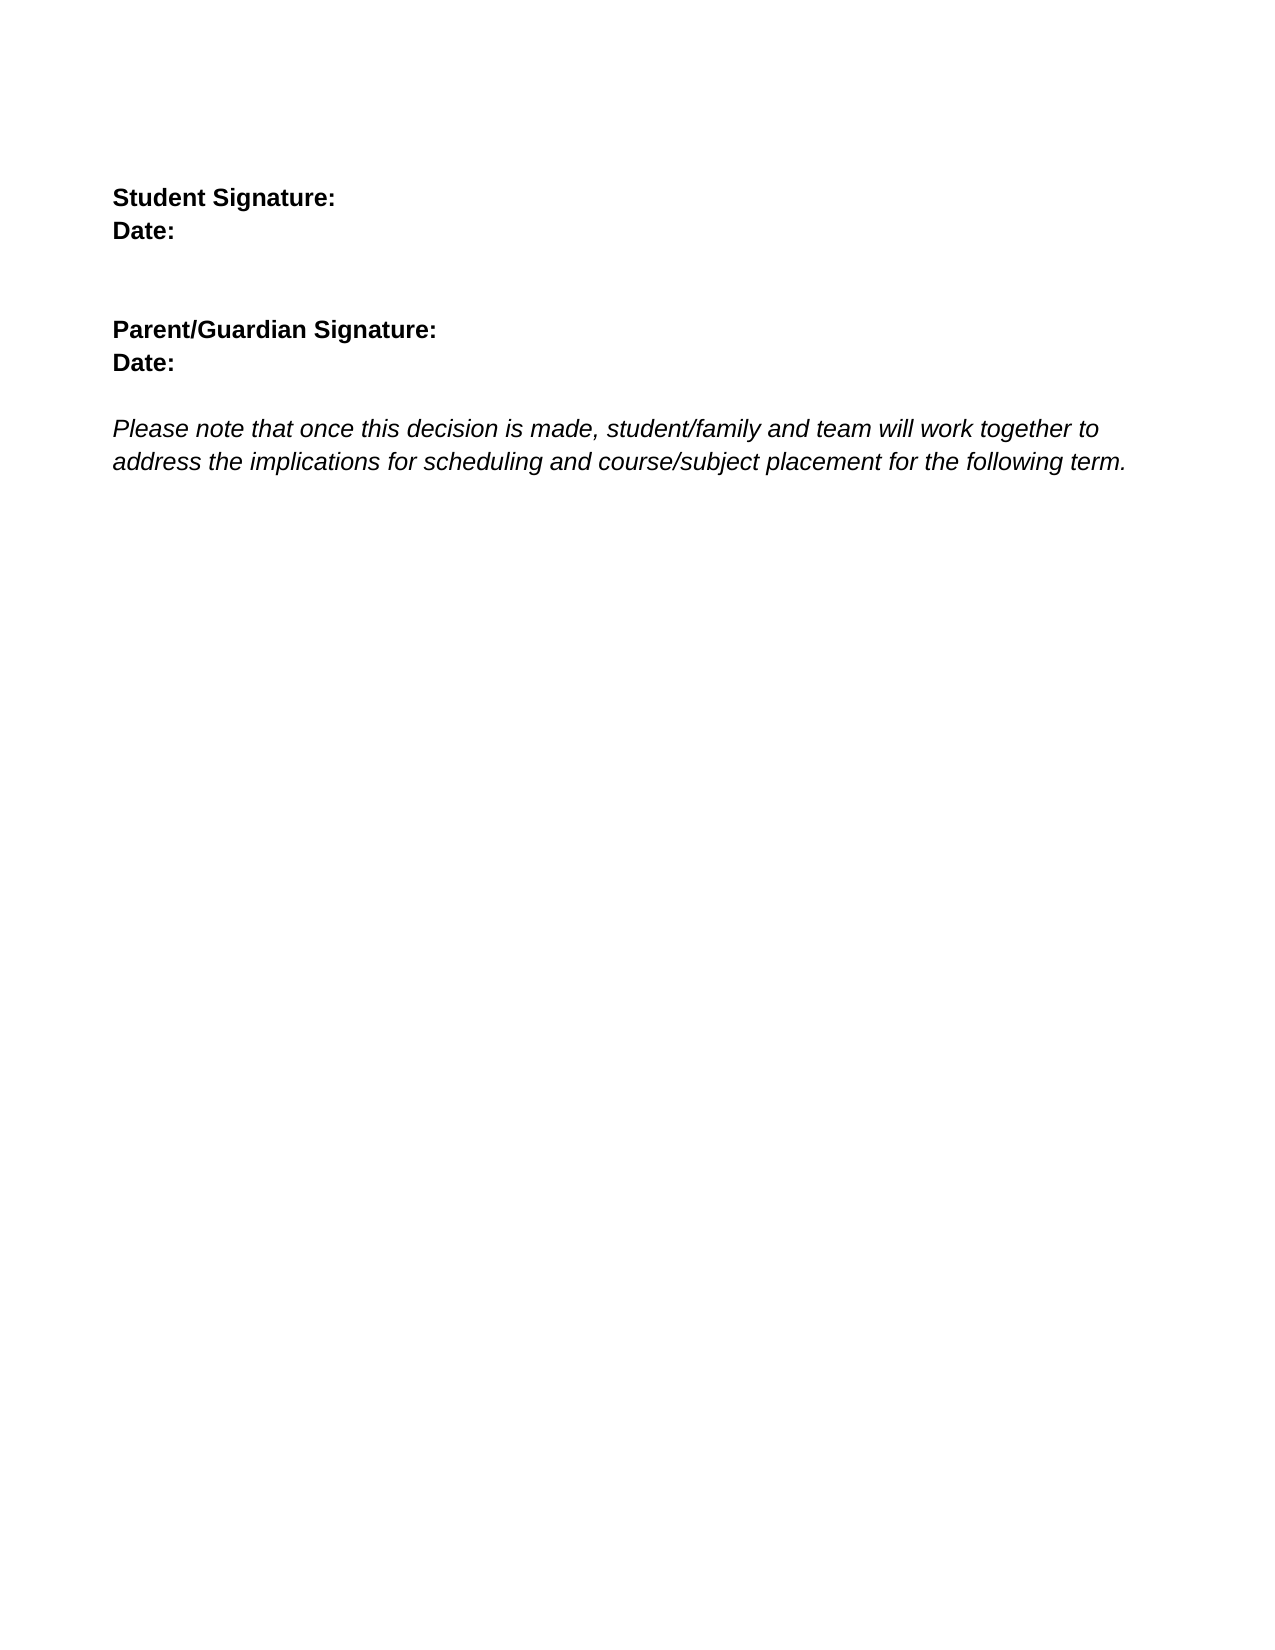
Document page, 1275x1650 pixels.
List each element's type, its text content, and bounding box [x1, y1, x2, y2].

text Date: [112, 216, 1162, 245]
text Student Signature: [112, 183, 1162, 212]
text Parent/Guardian Signature: [112, 315, 1162, 344]
text Please note that once this decision is made, student/family and team will work together to address the implications for scheduling and course/subject placement for the following term. [112, 414, 1162, 476]
text Date: [112, 348, 1162, 377]
